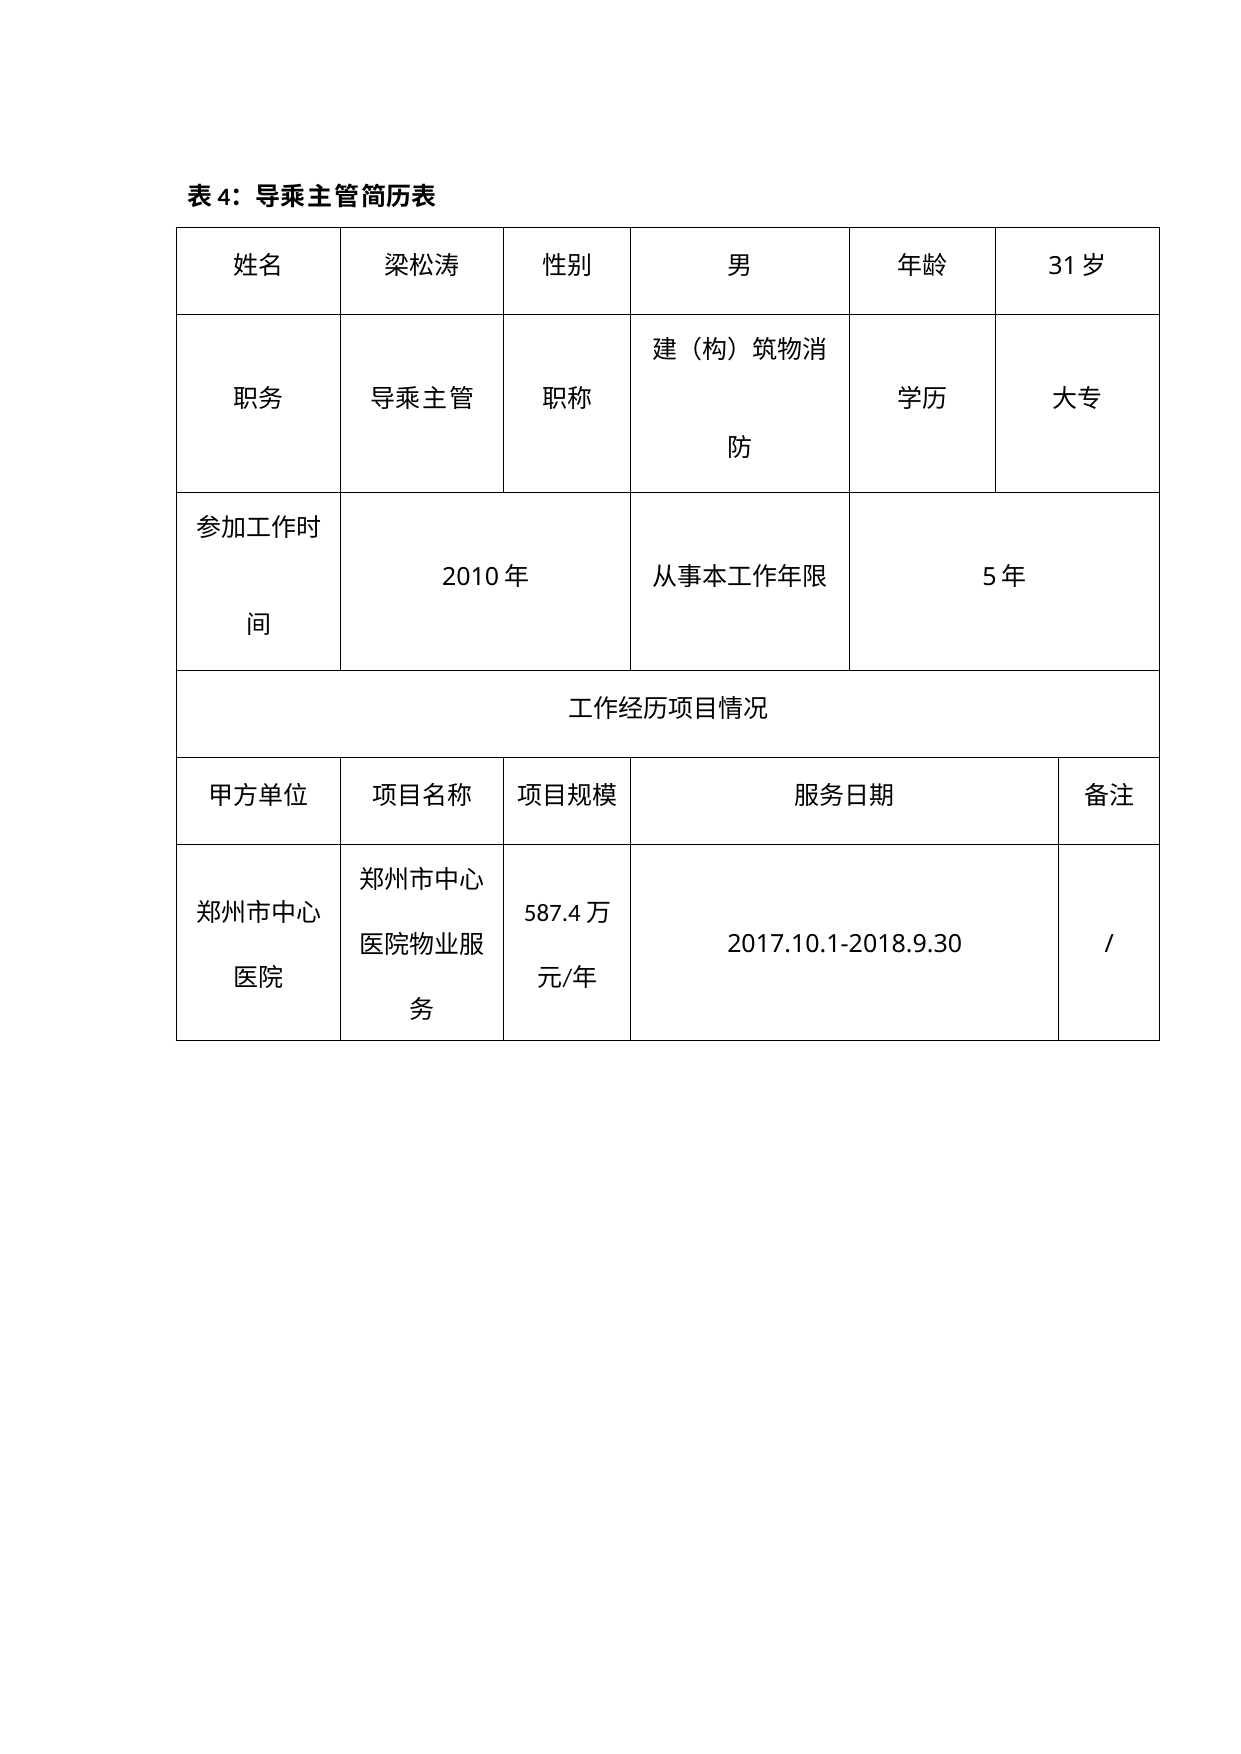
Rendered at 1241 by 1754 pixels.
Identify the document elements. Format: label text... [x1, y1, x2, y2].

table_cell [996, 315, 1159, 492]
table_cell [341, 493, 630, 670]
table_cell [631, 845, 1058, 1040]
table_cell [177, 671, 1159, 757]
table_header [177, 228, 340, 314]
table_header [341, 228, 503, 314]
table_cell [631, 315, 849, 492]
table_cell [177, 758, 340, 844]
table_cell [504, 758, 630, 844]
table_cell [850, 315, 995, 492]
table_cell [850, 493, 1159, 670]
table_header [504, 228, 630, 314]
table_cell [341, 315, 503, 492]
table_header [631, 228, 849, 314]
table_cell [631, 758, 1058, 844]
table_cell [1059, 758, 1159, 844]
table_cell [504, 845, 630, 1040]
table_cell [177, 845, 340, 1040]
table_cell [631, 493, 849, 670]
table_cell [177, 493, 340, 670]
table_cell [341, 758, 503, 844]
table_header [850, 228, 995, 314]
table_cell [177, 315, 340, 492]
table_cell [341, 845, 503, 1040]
text 表4：导乘主管简历表 [187, 162, 1053, 227]
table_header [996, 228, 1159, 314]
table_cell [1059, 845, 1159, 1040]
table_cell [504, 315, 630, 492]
